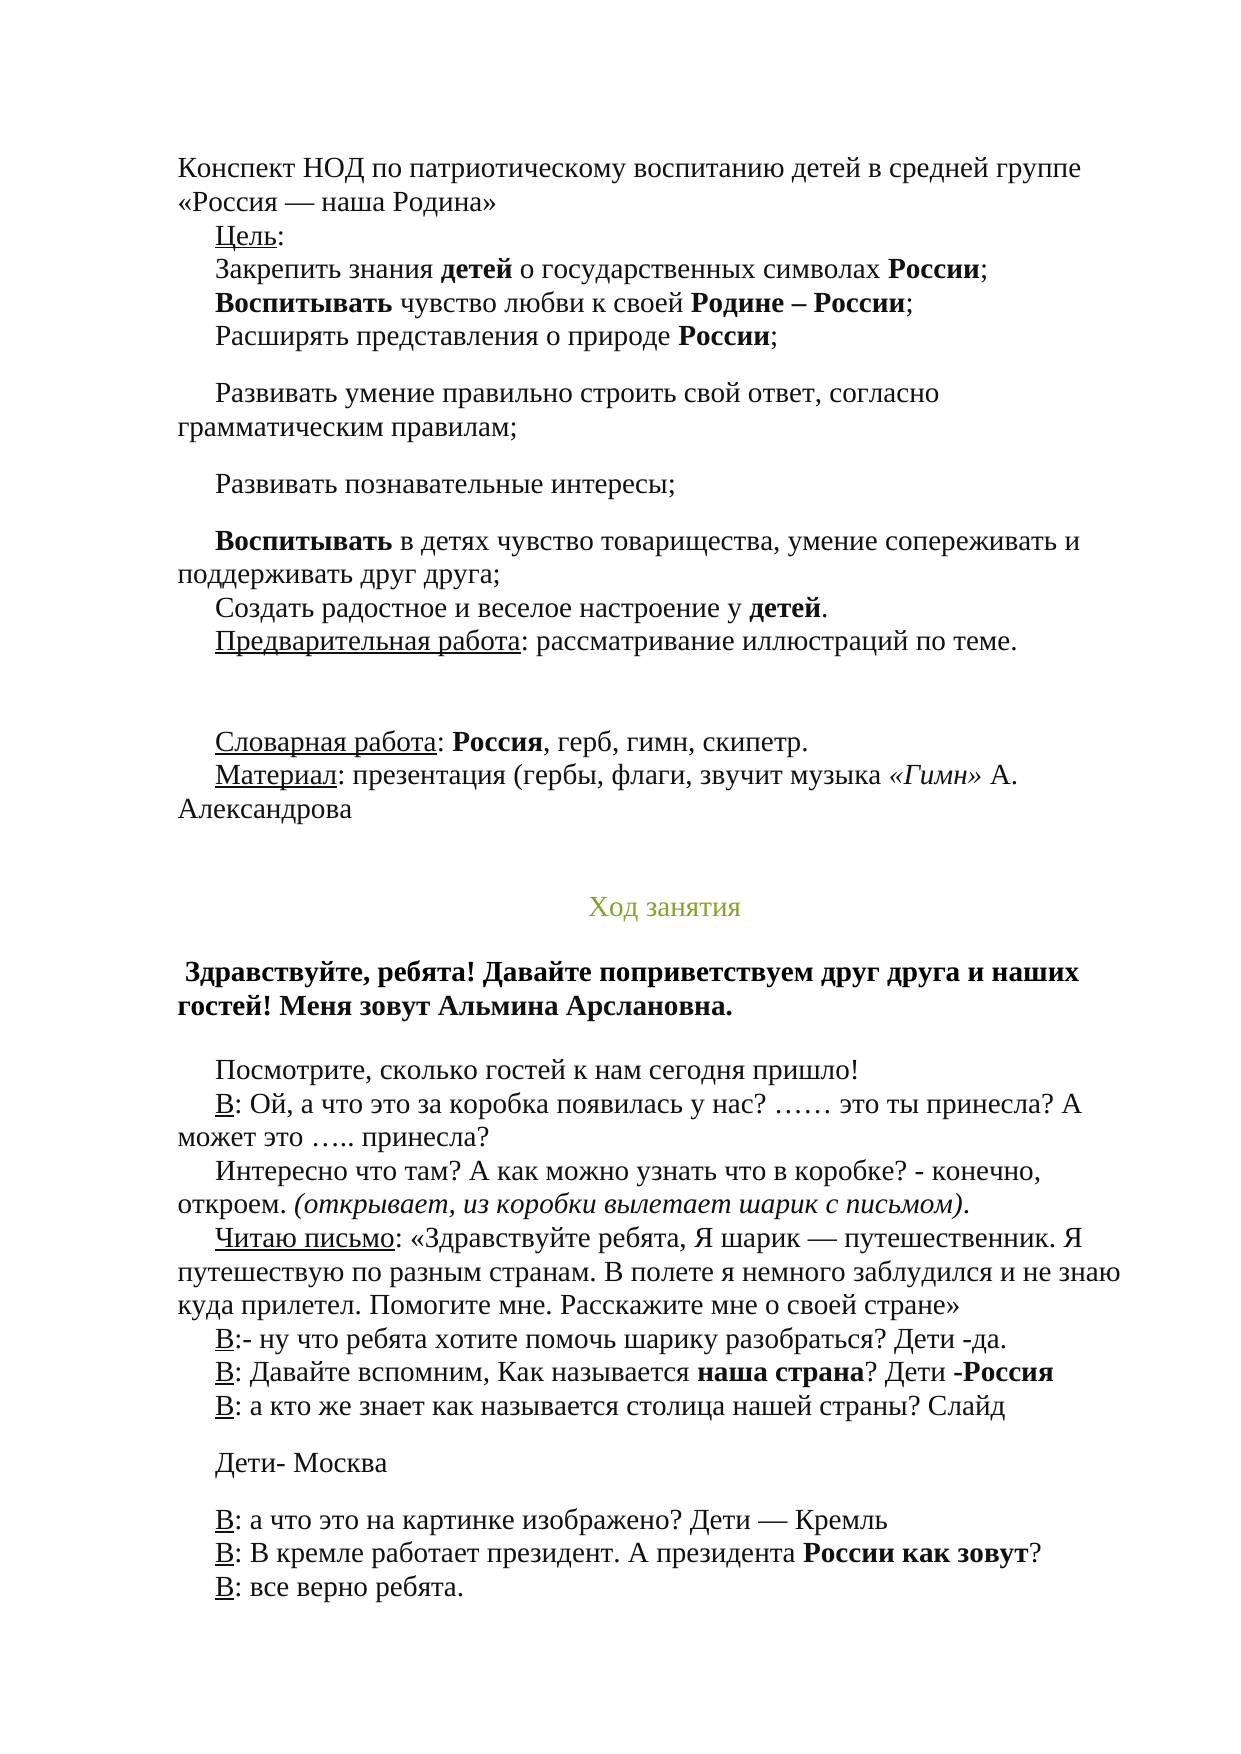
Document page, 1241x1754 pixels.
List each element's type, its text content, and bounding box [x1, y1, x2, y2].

subtitle Ход занятия [177, 889, 1152, 923]
text Посмотрите, сколько гостей к нам сегодня пришло! [177, 1052, 1152, 1086]
text Цель: [177, 218, 1152, 251]
text Материал: презентация (гербы, флаги, звучит музыка «Гимн» А. Александрова [177, 757, 1152, 824]
text В:- ну что ребята хотите помочь шарику разобраться? Дети -да. [177, 1321, 1152, 1354]
text Дети- Москва [177, 1445, 1152, 1478]
text Воспитывать в детях чувство товарищества, умение сопереживать и поддерживать друг друга; [177, 523, 1152, 590]
text Развивать познавательные интересы; [177, 466, 1152, 499]
text Читаю письмо: «Здравствуйте ребята, Я шарик — путешественник. Я путешествую по разным странам. В полете я немного заблудился и не знаю куда прилетел. Помогите мне. Расскажите мне о своей стране» [177, 1220, 1152, 1321]
text Создать радостное и веселое настроение у детей. [177, 590, 1152, 623]
text В: Ой, а что это за коробка появилась у нас? …… это ты принесла? А может это ….. принесла? [177, 1086, 1152, 1153]
text Закрепить знания детей о государственных символах России; [177, 251, 1152, 285]
subtitle Здравствуйте, ребята! Давайте поприветствуем друг друга и наших гостей! Меня зовут Альмина Арслановна. [177, 954, 1152, 1021]
text Словарная работа: Россия, герб, гимн, скипетр. [177, 724, 1152, 757]
text Интересно что там? А как можно узнать что в коробке? - конечно, откроем. (открывает, из коробки вылетает шарик с письмом). [177, 1153, 1152, 1220]
text Расширять представления о природе России; [177, 318, 1152, 352]
text Предварительная работа: рассматривание иллюстраций по теме. [177, 623, 1152, 657]
text Воспитывать чувство любви к своей Родине – России; [177, 285, 1152, 318]
text В: а что это на картинке изображено? Дети — Кремль [177, 1502, 1152, 1535]
text В: В кремле работает президент. А президента России как зовут? [177, 1535, 1152, 1569]
text В: а кто же знает как называется столица нашей страны? Слайд [177, 1388, 1152, 1421]
text В: Давайте вспомним, Как называется наша страна? Дети -Россия [177, 1354, 1152, 1388]
text Конспект НОД по патриотическому воспитанию детей в средней группе «Россия — наша Родина» [177, 151, 1152, 218]
text В: все верно ребята. [177, 1569, 1152, 1602]
text Развивать умение правильно строить свой ответ, согласно грамматическим правилам; [177, 375, 1152, 442]
